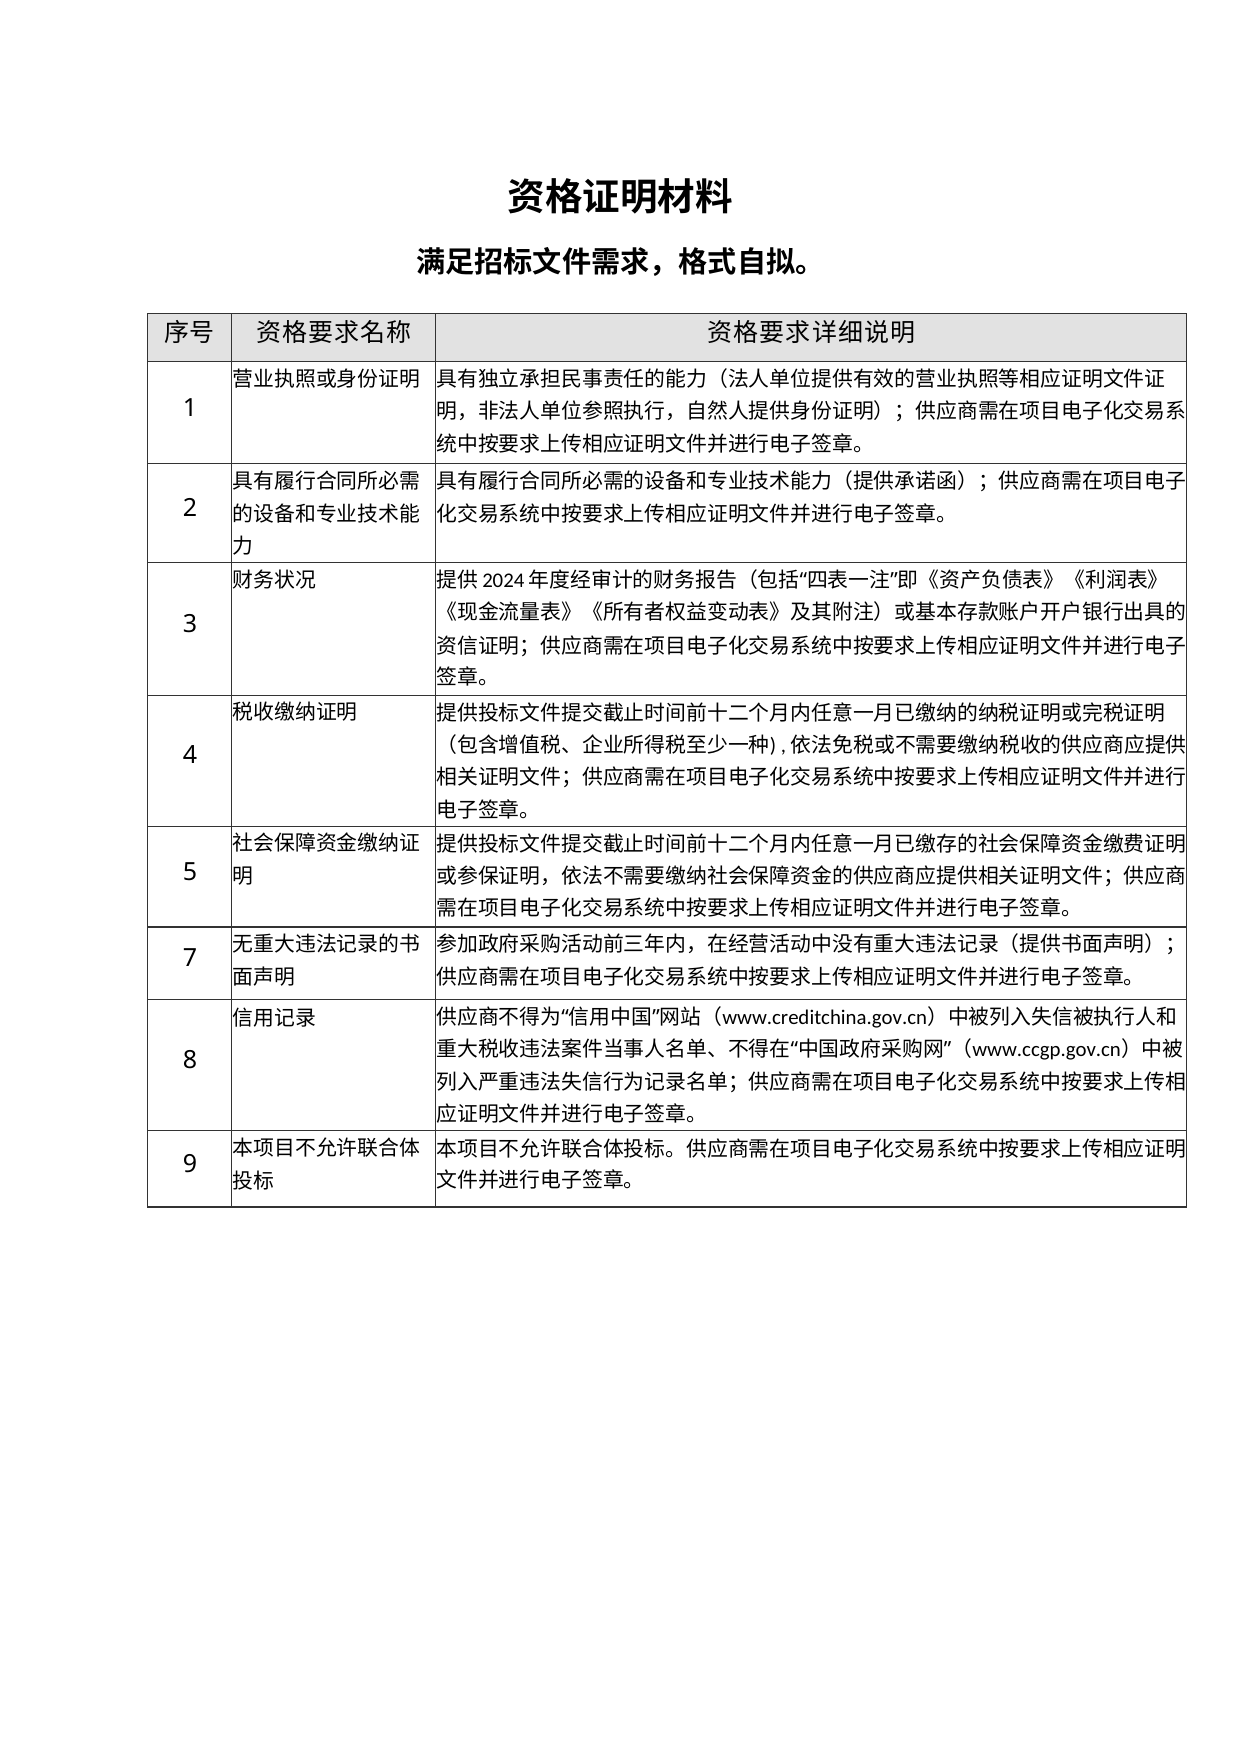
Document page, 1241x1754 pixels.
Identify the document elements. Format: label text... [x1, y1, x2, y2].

table_cell 提供投标文件提交截止时间前十二个月内任意一月已缴纳的纳税证明或完税证明（包含增值税、企业所得税至少一种) , 依法免税或不需要缴纳税收的供应商应提供相关证明文件；供应商需在项目电子化交易系统中按要求上传相应证明文件并进行电子签章。 [436, 696, 1186, 826]
table_cell 7 [148, 928, 231, 999]
table_cell 4 [148, 696, 231, 826]
table_cell 具有履行合同所必需的设备和专业技术能力（提供承诺函）；供应商需在项目电子化交易系统中按要求上传相应证明文件并进行电子签章。 [436, 464, 1186, 562]
table_cell 无重大违法记录的书面声明 [232, 928, 435, 999]
table_cell 2 [148, 464, 231, 562]
table_cell 营业执照或身份证明 [232, 362, 435, 463]
table_cell 本项目不允许联合体投标。供应商需在项目电子化交易系统中按要求上传相应证明文件并进行电子签章。 [436, 1131, 1186, 1206]
table_cell 供应商不得为“信用中国”网站（www.creditchina.gov.cn）中被列入失信被执行人和重大税收违法案件当事人名单、不得在“中国政府采购网”（www.ccgp.gov.cn）中被列入严重违法失信行为记录名单；供应商需在项目电子化交易系统中按要求上传相应证明文件并进行电子签章。 [436, 1000, 1186, 1130]
text 资格证明材料 [148, 162, 1093, 227]
table_cell 1 [148, 362, 231, 463]
table_cell 信用记录 [232, 1000, 435, 1130]
text 满足招标文件需求，格式自拟。 [148, 227, 1093, 292]
table_header 资格要求名称 [232, 314, 435, 361]
table_cell 8 [148, 1000, 231, 1130]
table_cell 5 [148, 827, 231, 926]
table_cell 税收缴纳证明 [232, 696, 435, 826]
table_cell 财务状况 [232, 563, 435, 694]
table_cell 9 [148, 1131, 231, 1206]
table_header 资格要求详细说明 [436, 314, 1186, 361]
table_cell 社会保障资金缴纳证明 [232, 827, 435, 926]
table_cell 参加政府采购活动前三年内，在经营活动中没有重大违法记录（提供书面声明）；供应商需在项目电子化交易系统中按要求上传相应证明文件并进行电子签章。 [436, 928, 1186, 999]
table_cell 提供投标文件提交截止时间前十二个月内任意一月已缴存的社会保障资金缴费证明或参保证明，依法不需要缴纳社会保障资金的供应商应提供相关证明文件；供应商需在项目电子化交易系统中按要求上传相应证明文件并进行电子签章。 [436, 827, 1186, 926]
table_cell 具有履行合同所必需的设备和专业技术能力 [232, 464, 435, 562]
table_cell 3 [148, 563, 231, 694]
table_cell 本项目不允许联合体投标 [232, 1131, 435, 1206]
table_header 序号 [148, 314, 231, 361]
table_cell 具有独立承担民事责任的能力（法人单位提供有效的营业执照等相应证明文件证明，非法人单位参照执行，自然人提供身份证明）；供应商需在项目电子化交易系统中按要求上传相应证明文件并进行电子签章。 [436, 362, 1186, 463]
table_cell 提供2024年度经审计的财务报告（包括“四表一注”即《资产负债表》《利润表》《现金流量表》《所有者权益变动表》及其附注）或基本存款账户开户银行出具的资信证明；供应商需在项目电子化交易系统中按要求上传相应证明文件并进行电子签章。 [436, 563, 1186, 694]
